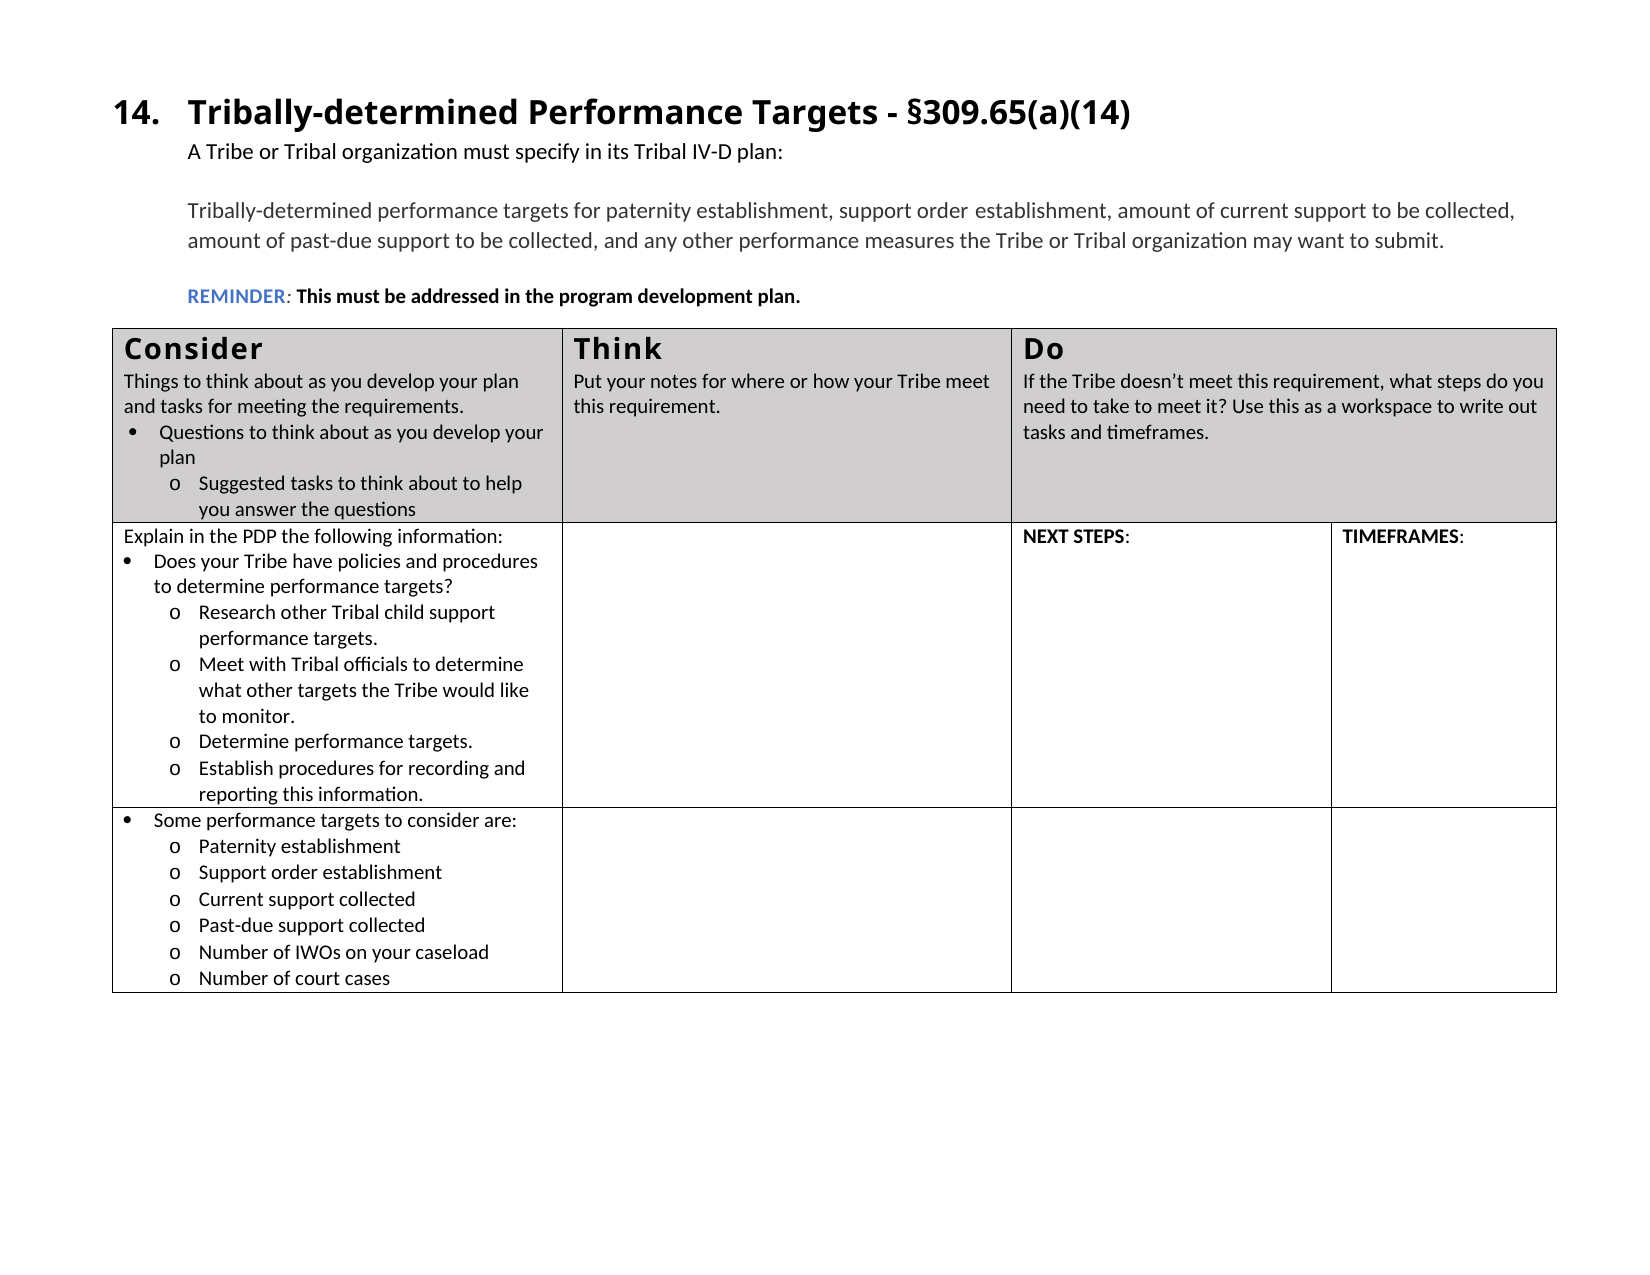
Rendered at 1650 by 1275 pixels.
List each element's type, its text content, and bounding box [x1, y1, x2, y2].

table_cell [563, 808, 1011, 992]
subtitle Tribally-determined Performance Targets - §309.65(a)(14) [112, 88, 1537, 134]
table_cell TIMEFRAMES: [1332, 523, 1556, 807]
table_header Do If the Tribe doesn’t meet this requirement, what steps do you need to take to meet it? Use this as a workspace to write out tasks and timeframes. [1012, 329, 1556, 522]
table_cell [1012, 808, 1331, 992]
table_cell NEXT STEPS: [1012, 523, 1331, 807]
table_cell Some performance targets to consider are: Paternity establishment Support order establishment Current support collected Past-due support collected Number of IWOs on your caseload Number of court cases [113, 808, 562, 992]
text REMINDER: This must be addressed in the program development plan. [187, 283, 1537, 309]
table_header Consider Things to think about as you develop your plan and tasks for meeting the requirements. Questions to think about as you develop your plan Suggested tasks to think about to help you answer the questions [113, 329, 562, 522]
table_cell [1332, 808, 1556, 992]
table_cell [563, 523, 1011, 807]
text A Tribe or Tribal organization must specify in its Tribal IV-D plan: [187, 137, 1500, 166]
table_header Think Put your notes for where or how your Tribe meet this requirement. [563, 329, 1011, 522]
text Tribally-determined performance targets for paternity establishment, support order establishment, amount of current support to be collected, amount of past-due support to be collected, and any other performance measures the Tribe or Tribal organization may want to submit. [187, 196, 1537, 254]
table_cell Explain in the PDP the following information: Does your Tribe have policies and procedures to determine performance targets? Research other Tribal child support performance targets. Meet with Tribal officials to determine what other targets the Tribe would like to monitor. Determine performance targets. Establish procedures for recording and reporting this information. [113, 523, 562, 807]
